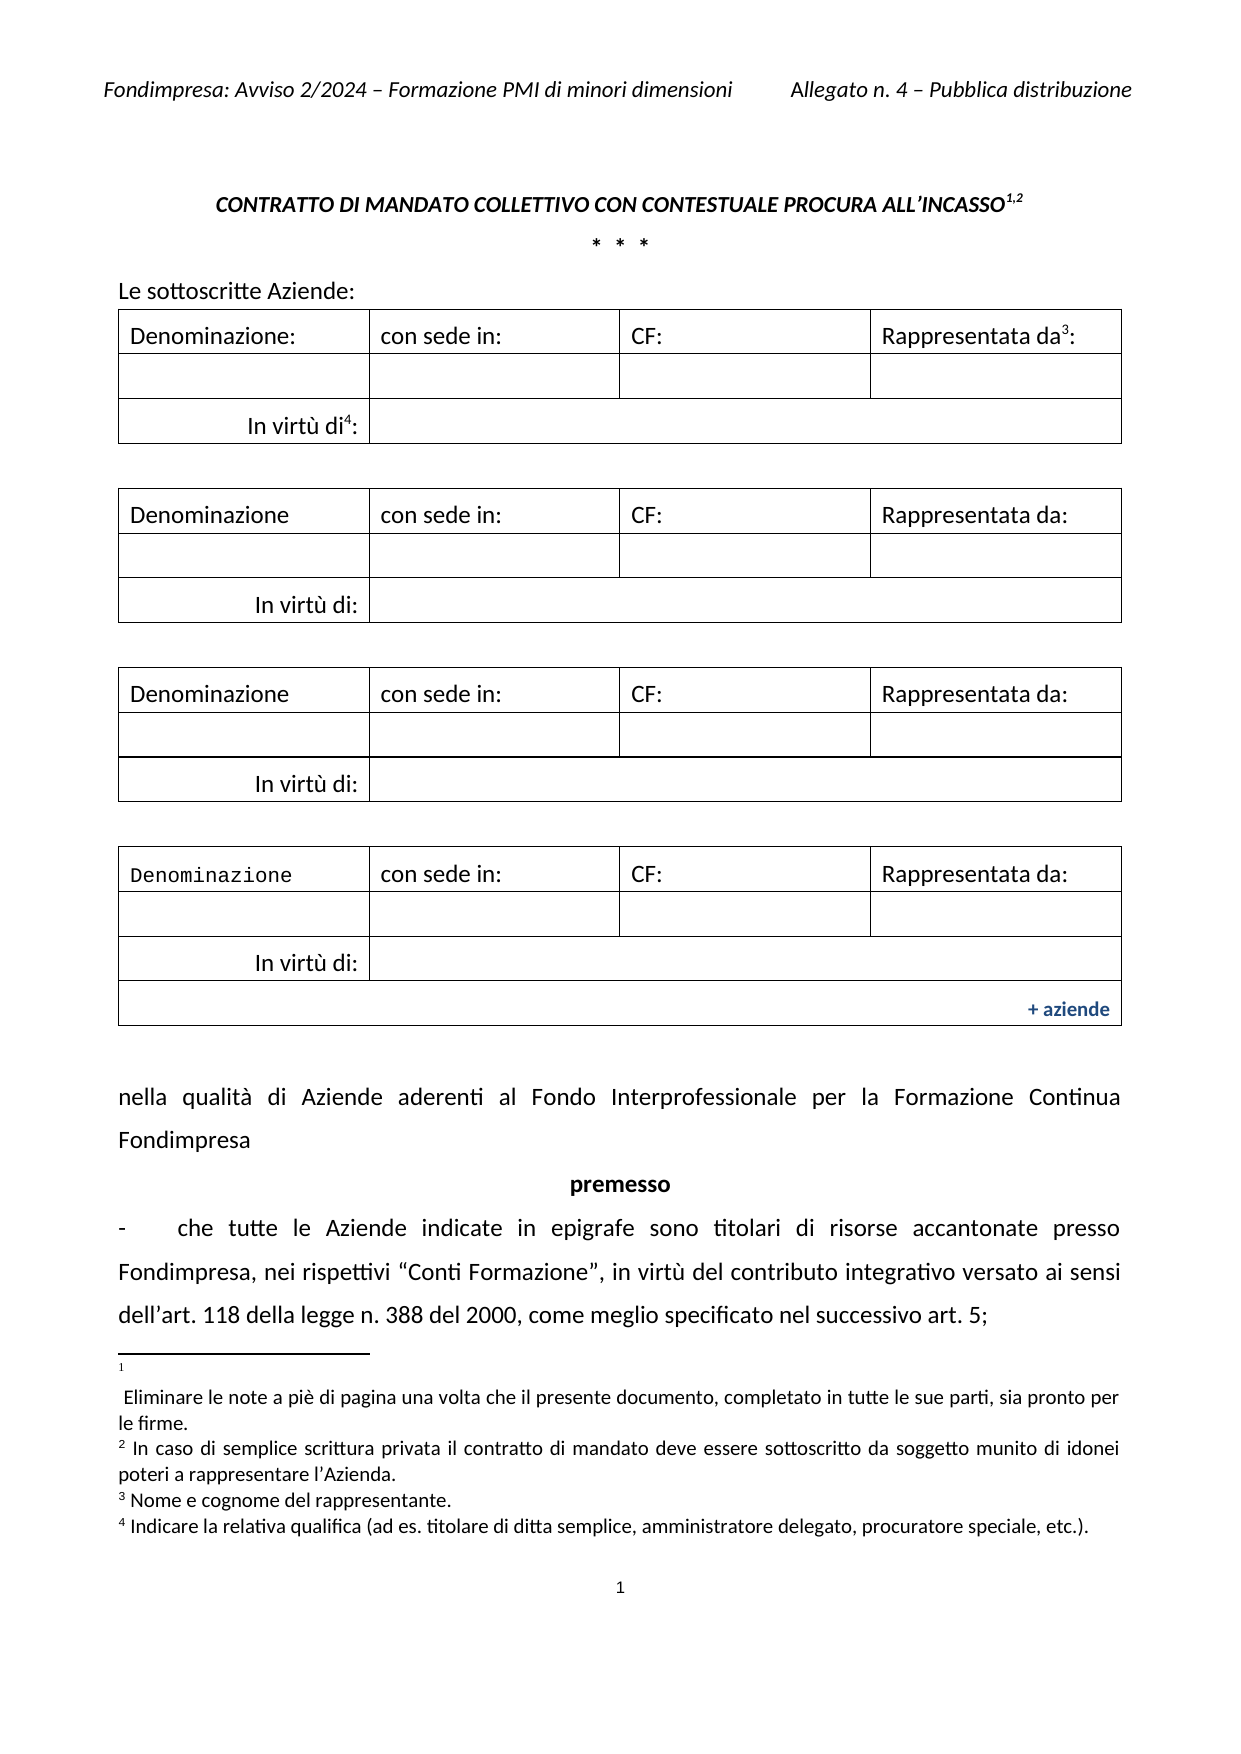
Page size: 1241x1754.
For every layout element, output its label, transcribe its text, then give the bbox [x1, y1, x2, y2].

table_header Rappresentata da: [871, 489, 1121, 532]
text premesso [118, 1157, 1122, 1201]
text * * * [118, 221, 1122, 265]
table_cell [370, 713, 619, 756]
table_header CF: [620, 310, 870, 353]
table_cell In virtù di: [119, 399, 369, 443]
table_cell [620, 534, 870, 577]
table_header Denominazione: [119, 310, 369, 353]
table_header Denominazione [119, 668, 369, 712]
table_header CF: [620, 668, 870, 712]
text Le sottoscritte Aziende: [118, 265, 1122, 308]
table_cell [370, 758, 1121, 801]
table_cell [370, 399, 1121, 443]
table_cell [370, 534, 619, 577]
table_header Denominazione [119, 489, 369, 532]
table_header Rappresentata da: [871, 668, 1121, 712]
table_header con sede in: [370, 489, 619, 532]
table_cell [370, 578, 1121, 622]
text CONTRATTO DI MANDATO COLLETTIVO CON CONTESTUALE PROCURA ALL’INCASSO, [118, 177, 1122, 221]
table_header con sede in: [370, 668, 619, 712]
table_cell [871, 354, 1121, 398]
table_cell [119, 713, 369, 756]
text nella qualità di Aziende aderenti al Fondo Interprofessionale per Fondimpresa [118, 1070, 1122, 1157]
table_cell In virtù di: [119, 578, 369, 622]
table_cell [119, 354, 369, 398]
text - che tutte le Aziende indicate in epigrafe sono titolari di risorse accantonate presso Fondimpresa, nei rispettivi “Conti Formazione”, in virtù del contributo integrativo versato ai sensi dell’art. 118 della legge n. 388 del 2000, come meglio specificato nel successivo art. 5; [118, 1201, 1122, 1332]
table_cell [871, 713, 1121, 756]
table_cell In virtù di: [119, 758, 369, 801]
table_cell [370, 354, 619, 398]
table_cell [620, 354, 870, 398]
table_header con sede in: [370, 310, 619, 353]
table_header CF: [620, 489, 870, 532]
table_cell [871, 534, 1121, 577]
table_cell [119, 534, 369, 577]
table_header Rappresentata da: [871, 310, 1121, 353]
table_cell [620, 713, 870, 756]
